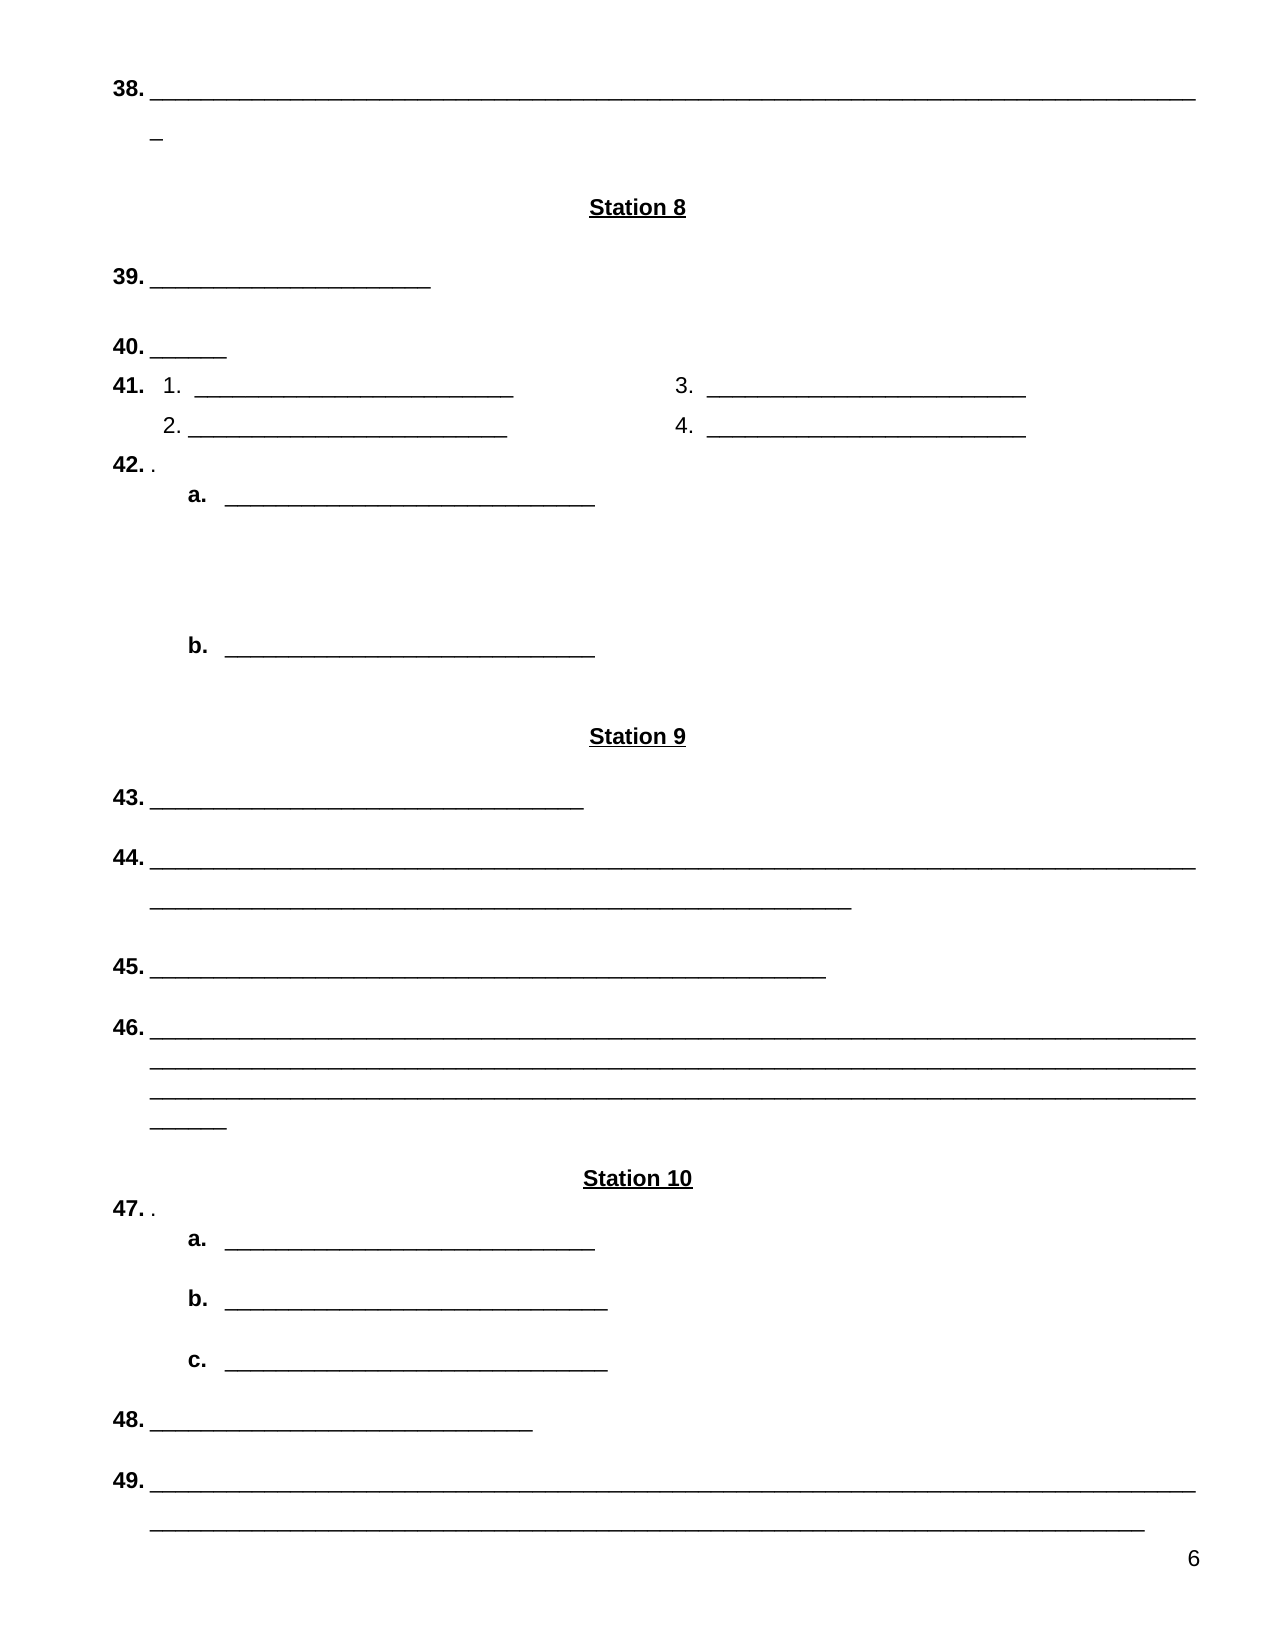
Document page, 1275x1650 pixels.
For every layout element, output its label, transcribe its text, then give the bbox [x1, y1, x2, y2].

list _____________________________ [188, 632, 1200, 659]
list ______________________________ [113, 1406, 1200, 1433]
list ______________________________ [188, 1285, 1200, 1312]
text Station 10 [75, 1164, 1200, 1191]
list ______________________________ [188, 1346, 1200, 1372]
list ____________________________________________________________________________________________________________________________________________________________________________________________________________________________________________________________ [113, 1013, 1200, 1131]
list _____________________________ [188, 1225, 1200, 1251]
list ___________________________________________________________________________________ [113, 75, 1200, 141]
list . [113, 451, 1200, 478]
list ________________________________________________________________________________________________________________________________________________________________ [113, 1467, 1200, 1532]
text Station 9 [75, 723, 1200, 749]
list _____________________________________________________ [113, 953, 1200, 979]
list . [113, 1195, 1200, 1221]
list _____________________________ [188, 481, 1200, 508]
list ______ [113, 333, 1200, 359]
text 2. _________________________ 4. _________________________ [75, 412, 1200, 438]
list ______________________ [113, 263, 1200, 289]
list _________________________________________________________________________________________________________________________________________ [113, 844, 1200, 910]
text Station 8 [75, 193, 1200, 220]
list 1. _________________________ 3. _________________________ [113, 372, 1200, 399]
list __________________________________ [113, 783, 1200, 810]
